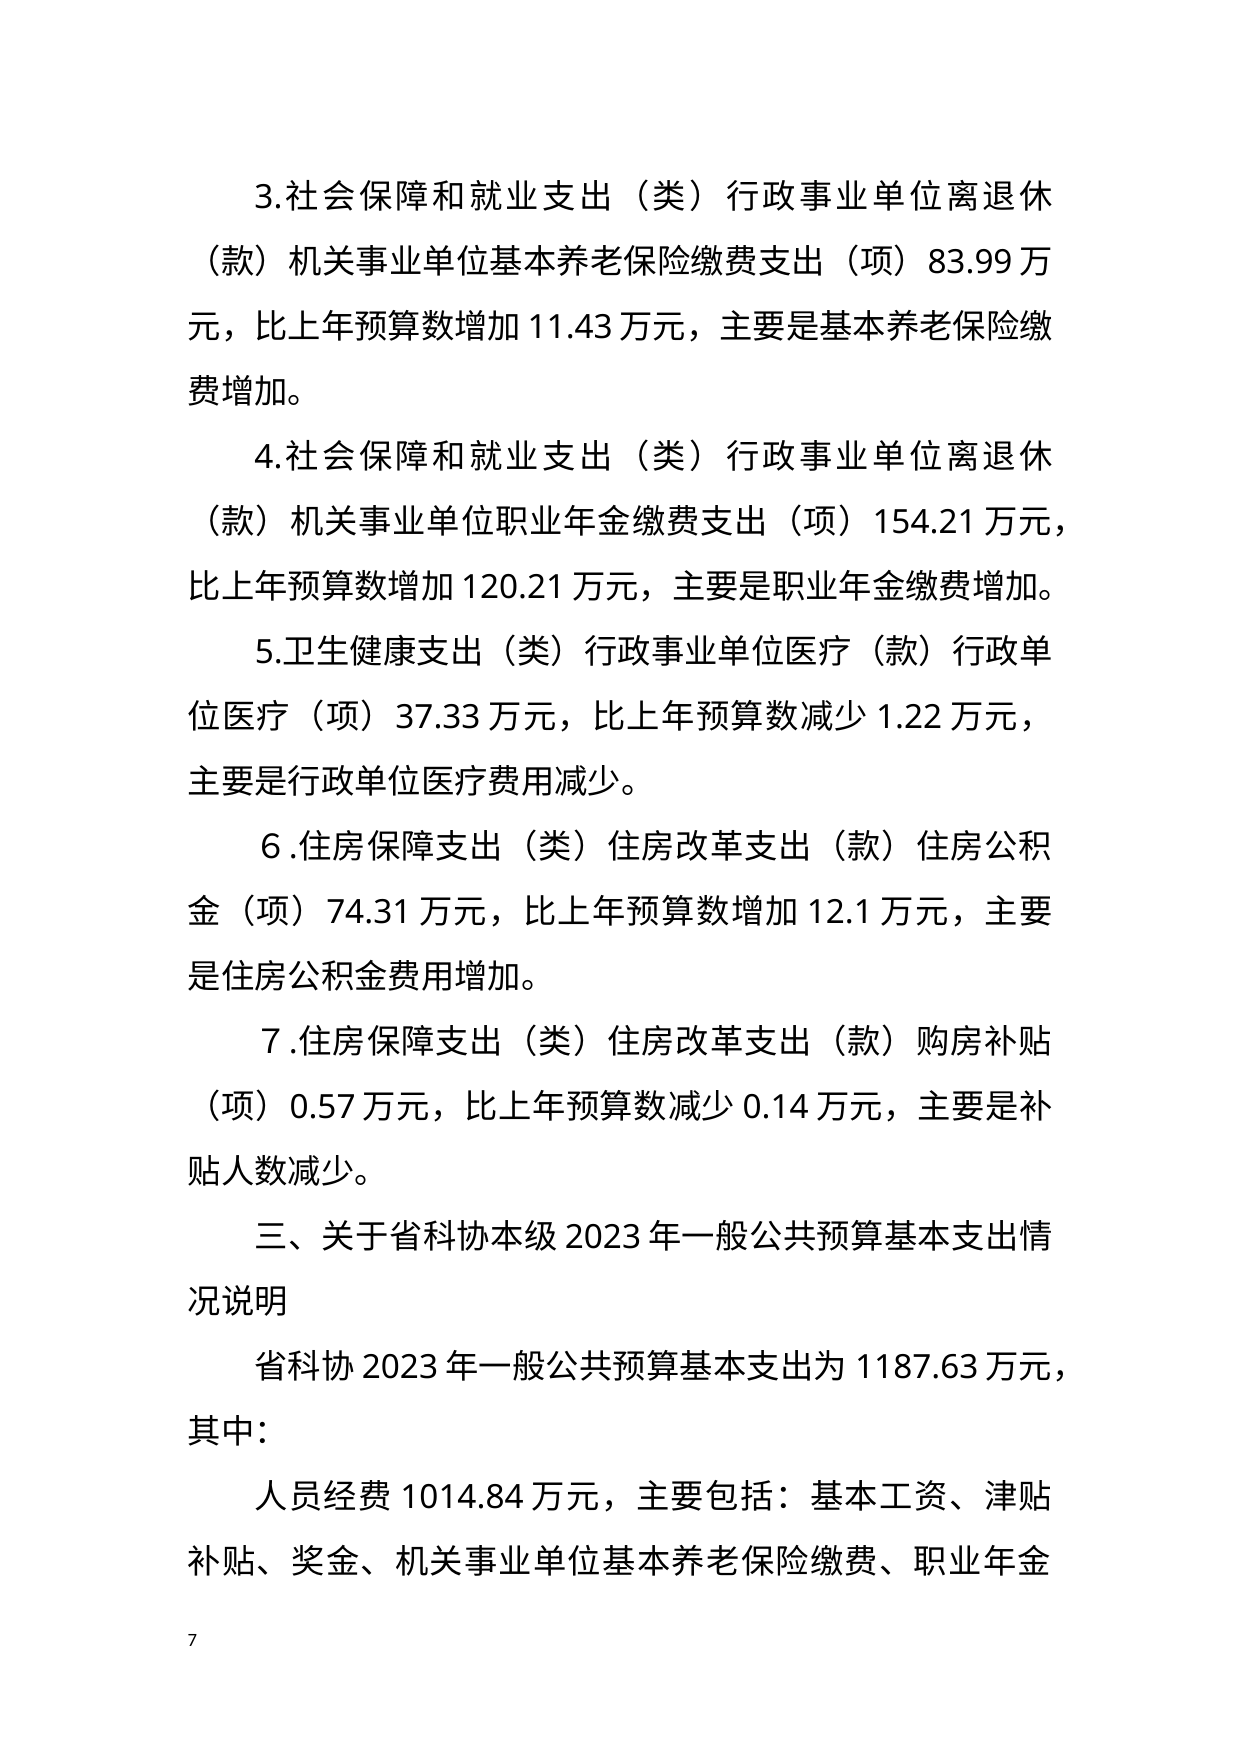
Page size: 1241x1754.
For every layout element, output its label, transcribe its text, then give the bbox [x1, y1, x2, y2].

text 4.社会保障和就业支出（类）行政事业单位离退休（款）机关事业单位职业年金缴费支出（项）154.21万元，比上年预算数增加120.21万元，主要是职业年金缴费增加。 [187, 422, 1053, 617]
text 三、关于省科协本级2023年一般公共预算基本支出情况说明 [187, 1202, 1053, 1332]
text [187, 1462, 1053, 1592]
text 省科协2023年一般公共预算基本支出为1187.63万元，其中： [187, 1332, 1053, 1462]
text 5.卫生健康支出（类）行政事业单位医疗（款）行政单位医疗（项）37.33万元，比上年预算数减少1.22万元，主要是行政单位医疗费用减少。 [187, 617, 1053, 812]
text ７.住房保障支出（类）住房改革支出（款）购房补贴（项）0.57万元，比上年预算数减少0.14万元，主要是补贴人数减少。 [187, 1007, 1053, 1202]
text ６.住房保障支出（类）住房改革支出（款）住房公积金（项）74.31万元，比上年预算数增加12.1万元，主要是住房公积金费用增加。 [187, 812, 1053, 1007]
text 3.社会保障和就业支出（类）行政事业单位离退休（款）机关事业单位基本养老保险缴费支出（项）83.99万元，比上年预算数增加11.43万元，主要是基本养老保险缴费增加。 [187, 162, 1053, 422]
